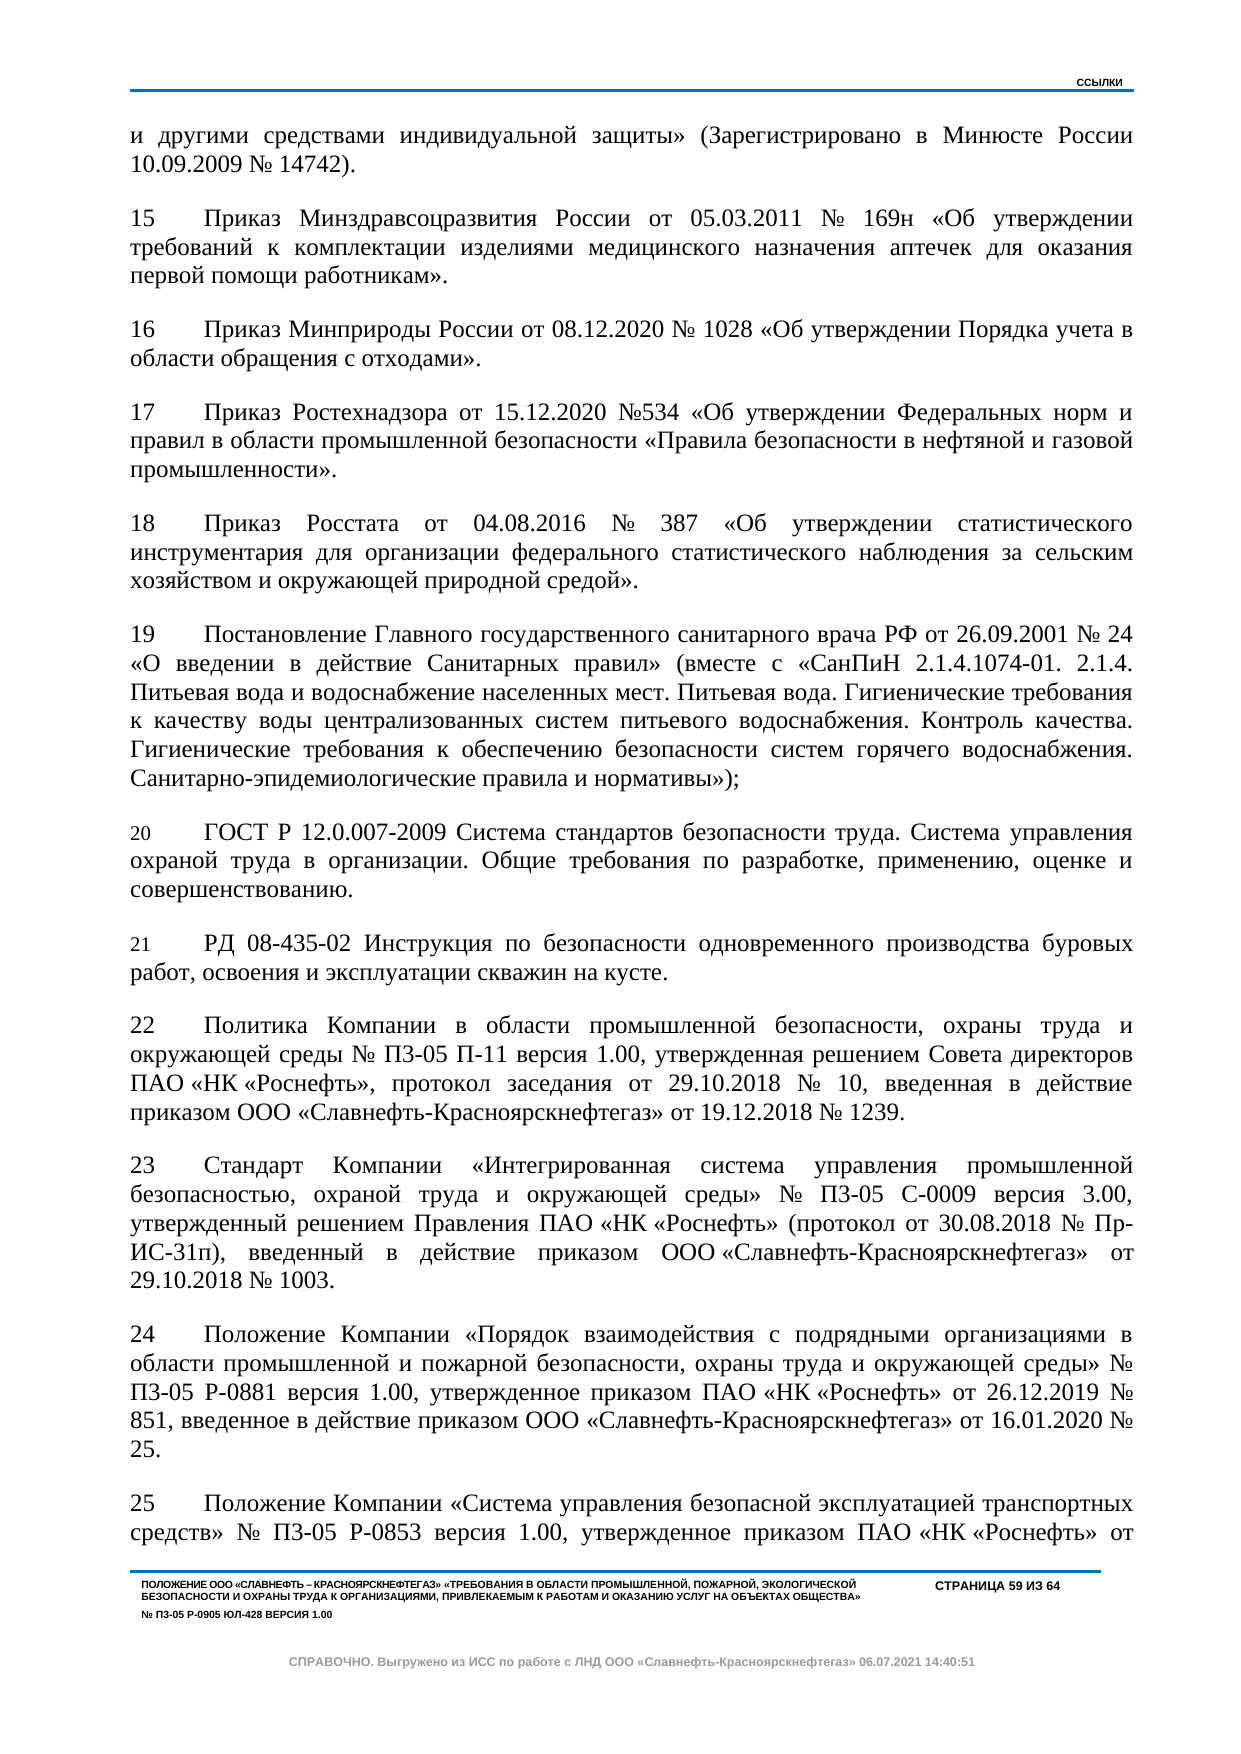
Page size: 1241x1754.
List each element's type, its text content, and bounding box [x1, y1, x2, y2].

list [130, 1488, 1134, 1546]
list РД 08-435-02 Инструкция по безопасности одновременного производства буровых работ, освоения и эксплуатации скважин на кусте. [130, 928, 1134, 986]
list Приказ Росстата от 04.08.2016 № 387 «Об утверждении статистического инструментария для организации федерального статистического наблюдения за сельским хозяйством и окружающей природной средой». [130, 508, 1134, 594]
list Стандарт Компании «Интегрированная система управления промышленной безопасностью, охраной труда и окружающей среды» № П3-05 С-0009 версия 3.00, утвержденный решением Правления ПАО «НК «Роснефть» (протокол от 30.08.2018 № Пр-ИС-31п), введенный в действие приказом ООО «Славнефть-Красноярскнефтегаз» от 29.10.2018 № 1003. [130, 1151, 1134, 1294]
list ГОСТ Р 12.0.007-2009 Система стандартов безопасности труда. Система управления охраной труда в организации. Общие требования по разработке, применению, оценке и совершенствованию. [130, 817, 1134, 903]
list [130, 121, 1134, 178]
list Приказ Минздравсоцразвития России от 05.03.2011 № 169н «Об утверждении требований к комплектации изделиями медицинского назначения аптечек для оказания первой помощи работникам». [130, 203, 1134, 289]
list Приказ Ростехнадзора от 15.12.2020 №534 «Об утверждении Федеральных норм и правил в области промышленной безопасности «Правила безопасности в нефтяной и газовой промышленности». [130, 397, 1134, 483]
list Политика Компании в области промышленной безопасности, охраны труда и окружающей среды № П3-05 П-11 версия 1.00, утвержденная решением Совета директоров ПАО «НК «Роснефть», протокол заседания от 29.10.2018 № 10, введенная в действие приказом ООО «Славнефть-Красноярскнефтегаз» от 19.12.2018 № 1239. [130, 1011, 1134, 1126]
list Положение Компании «Порядок взаимодействия с подрядными организациями в области промышленной и пожарной безопасности, охраны труда и окружающей среды» № П3-05 Р-0881 версия 1.00, утвержденное приказом ПАО «НК «Роснефть» от 26.12.2019 № 851, введенное в действие приказом ООО «Славнефть-Красноярскнефтегаз» от 16.01.2020 № 25. [130, 1319, 1134, 1463]
list Постановление Главного государственного санитарного врача РФ от 26.09.2001 № 24 «О введении в действие Санитарных правил» (вместе с «СанПиН 2.1.4.1074-01. 2.1.4. Питьевая вода и водоснабжение населенных мест. Питьевая вода. Гигиенические требования к качеству воды централизованных систем питьевого водоснабжения. Контроль качества. Гигиенические требования к обеспечению безопасности систем горячего водоснабжения. Санитарно-эпидемиологические правила и нормативы»); [130, 619, 1134, 792]
list Приказ Минприроды России от 08.12.2020 № 1028 «Об утверждении Порядка учета в области обращения с отходами». [130, 314, 1134, 372]
